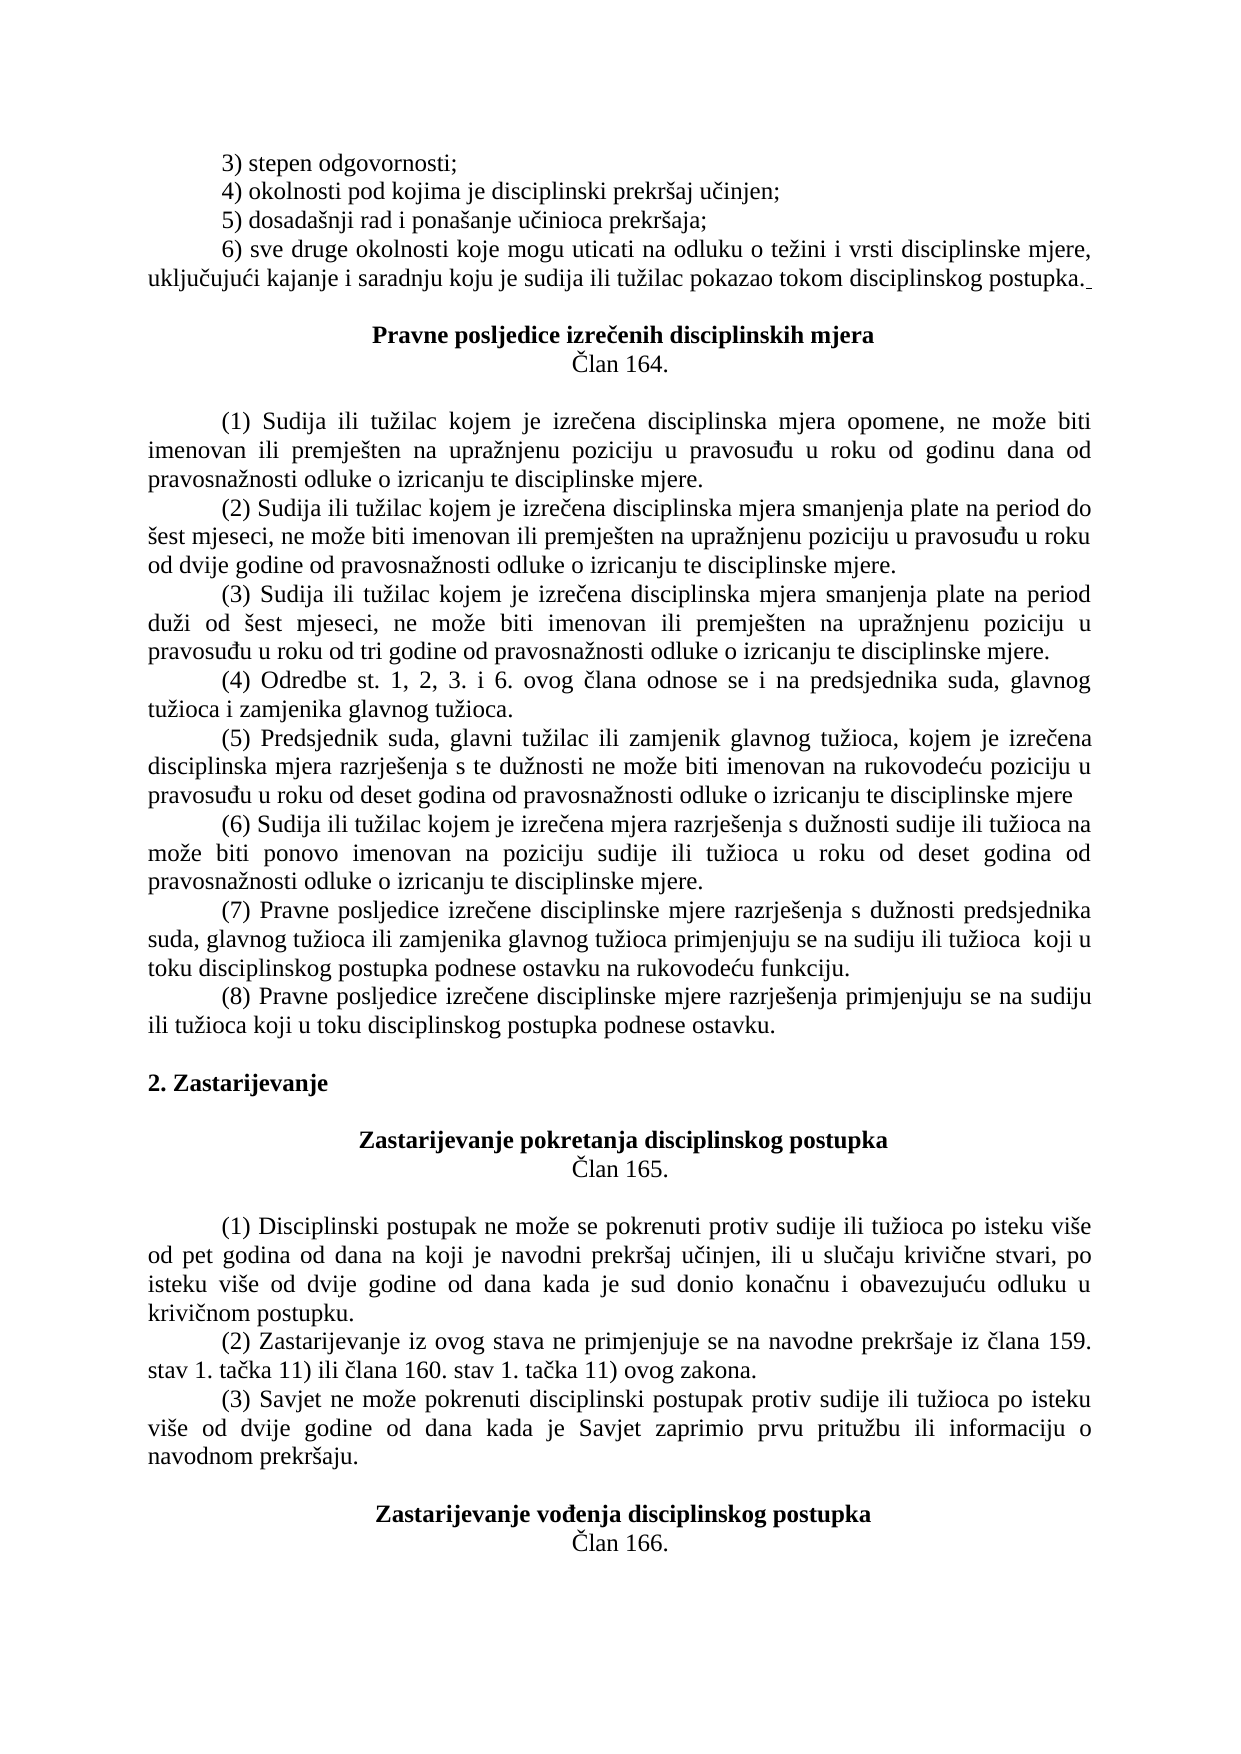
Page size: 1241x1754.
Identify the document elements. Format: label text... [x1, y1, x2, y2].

text Zastarijevanje pokretanja disciplinskog postupka [148, 1125, 1093, 1154]
text 6) sve druge okolnosti koje mogu uticati na odluku o težini i vrsti disciplinske mjere, uključujući kajanje i saradnju koju je sudija ili tužilac pokazao tokom disciplinskog postupka. [148, 234, 1093, 291]
text Član 166. [148, 1528, 1093, 1556]
text Član 164. [148, 349, 1093, 378]
text 3) stepen odgovornosti; [148, 148, 1093, 176]
text Član 165. [148, 1154, 1093, 1183]
text 5) dosadašnji rad i ponašanje učinioca prekršaja; [148, 205, 1093, 234]
text (3) Savjet ne može pokrenuti disciplinski postupak protiv sudije ili tužioca po isteku više od dvije godine od dana kada je Savjet zaprimio prvu pritužbu ili informaciju o navodnom prekršaju. [148, 1384, 1093, 1470]
text (1) Sudija ili tužilac kojem je izrečena disciplinska mjera opomene, ne može biti imenovan ili premješten na upražnjenu poziciju u pravosuđu u roku od godinu dana od pravosnažnosti odluke o izricanju te disciplinske mjere. [148, 406, 1093, 493]
text (4) Odredbe st. 1, 2, 3. i 6. ovog člana odnose se i na predsjednika suda, glavnog tužioca i zamjenika glavnog tužioca. [148, 665, 1093, 723]
text (1) Disciplinski postupak ne može se pokrenuti protiv sudije ili tužioca po isteku više od pet godina od dana na koji je navodni prekršaj učinjen, ili u slučaju krivične stvari, po isteku više od dvije godine od dana kada je sud donio konačnu i obavezujuću odluku u krivičnom postupku. [148, 1211, 1093, 1326]
text (6) Sudija ili tužilac kojem je izrečena mjera razrješenja s dužnosti sudije ili tužioca na može biti ponovo imenovan na poziciju sudije ili tužioca u roku od deset godina od pravosnažnosti odluke o izricanju te disciplinske mjere. [148, 809, 1093, 895]
text Zastarijevanje vođenja disciplinskog postupka [148, 1499, 1093, 1528]
text Pravne posljedice izrečenih disciplinskih mjera [148, 320, 1093, 349]
text 4) okolnosti pod kojima je disciplinski prekršaj učinjen; [148, 176, 1093, 205]
text 2. Zastarijevanje [148, 1068, 1093, 1096]
text (5) Predsjednik suda, glavni tužilac ili zamjenik glavnog tužioca, kojem je izrečena disciplinska mjera razrješenja s te dužnosti ne može biti imenovan na rukovodeću poziciju u pravosuđu u roku od deset godina od pravosnažnosti odluke o izricanju te disciplinske mjere [148, 723, 1093, 809]
text (8) Pravne posljedice izrečene disciplinske mjere razrješenja primjenjuju se na sudiju ili tužioca koji u toku disciplinskog postupka podnese ostavku. [148, 981, 1093, 1039]
text (2) Zastarijevanje iz ovog stava ne primjenjuje se na navodne prekršaje iz člana 159. stav 1. tačka 11) ili člana 160. stav 1. tačka 11) ovog zakona. [148, 1326, 1093, 1384]
text (7) Pravne posljedice izrečene disciplinske mjere razrješenja s dužnosti predsjednika suda, glavnog tužioca ili zamjenika glavnog tužioca primjenjuju se na sudiju ili tužioca koji u toku disciplinskog postupka podnese ostavku na rukovodeću funkciju. [148, 895, 1093, 981]
text (2) Sudija ili tužilac kojem je izrečena disciplinska mjera smanjenja plate na period do šest mjeseci, ne može biti imenovan ili premješten na upražnjenu poziciju u pravosuđu u roku od dvije godine od pravosnažnosti odluke o izricanju te disciplinske mjere. [148, 493, 1093, 579]
text (3) Sudija ili tužilac kojem je izrečena disciplinska mjera smanjenja plate na period duži od šest mjeseci, ne može biti imenovan ili premješten na upražnjenu poziciju u pravosuđu u roku od tri godine od pravosnažnosti odluke o izricanju te disciplinske mjere. [148, 579, 1093, 665]
